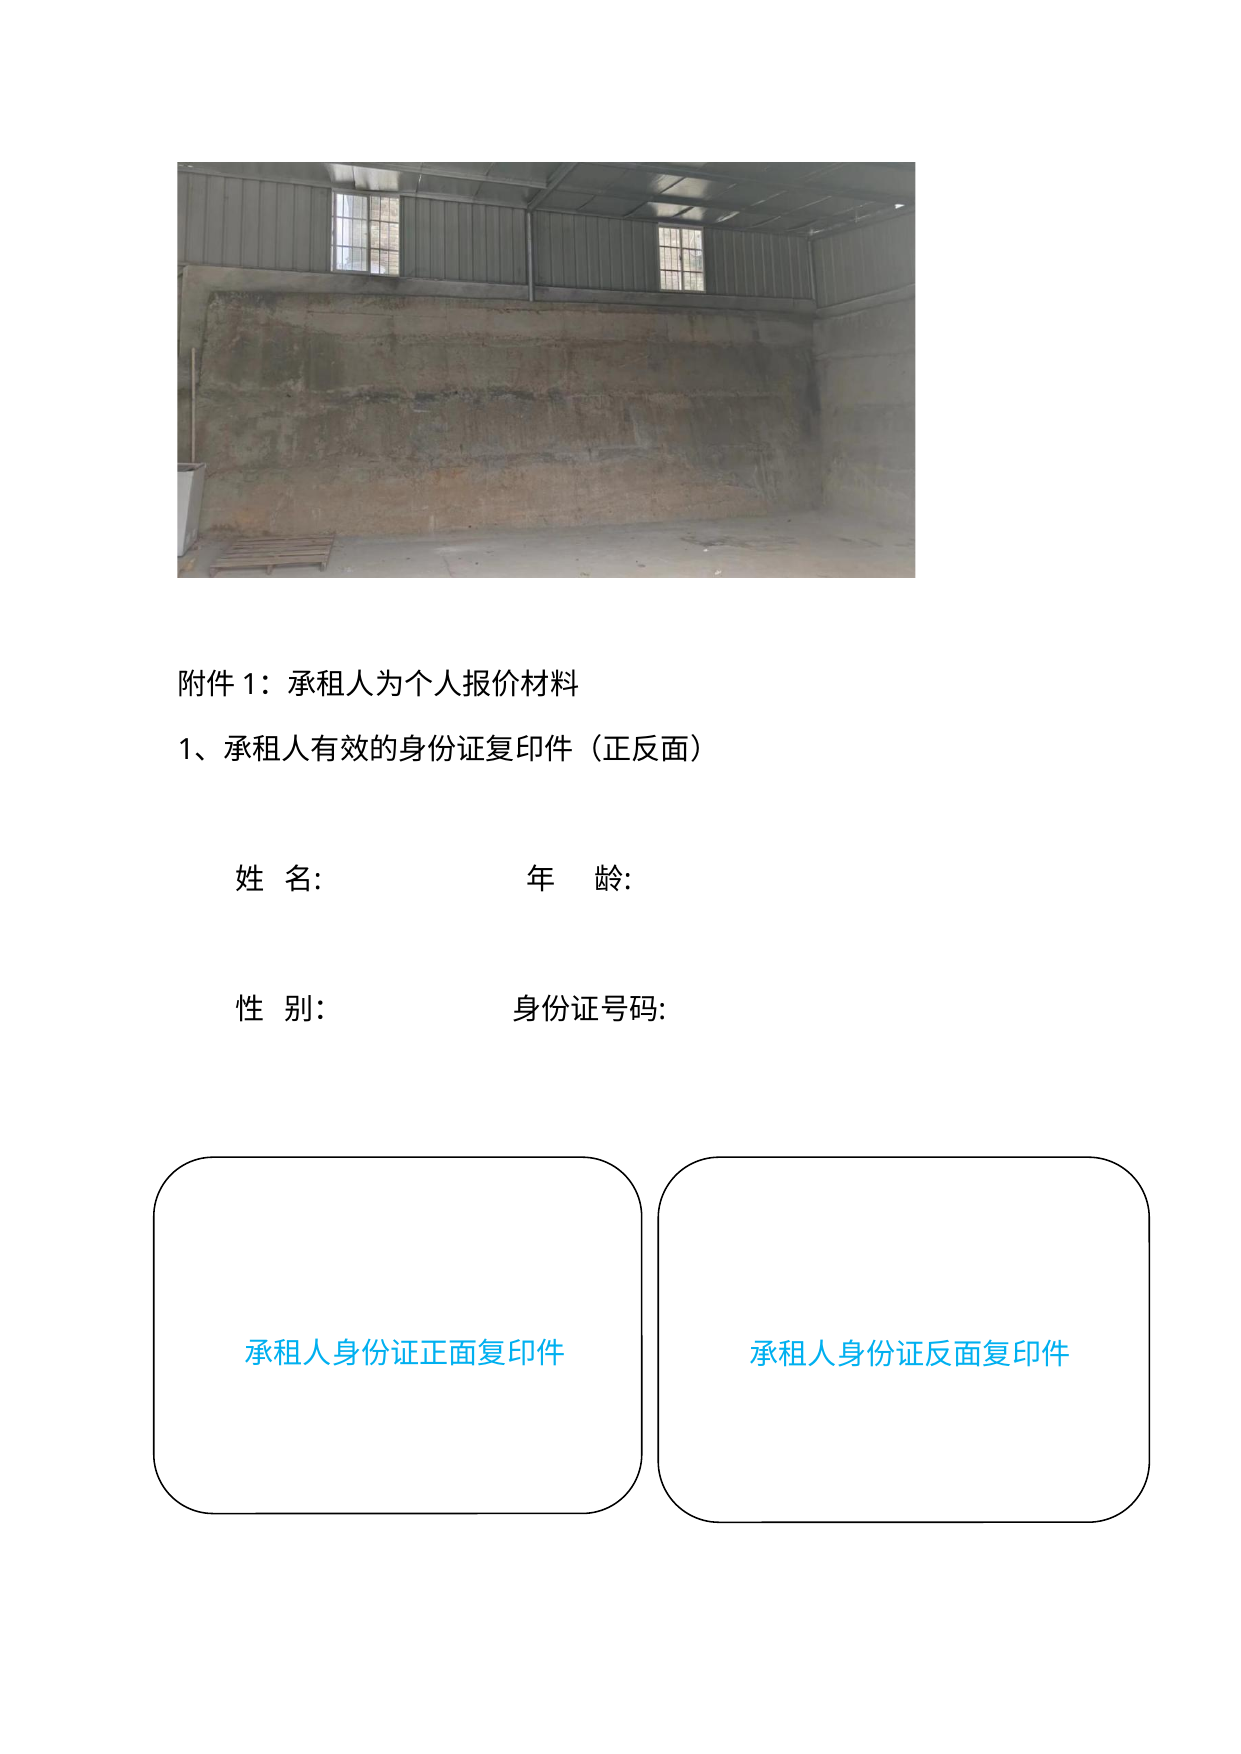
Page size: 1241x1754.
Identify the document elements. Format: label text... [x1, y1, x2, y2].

text 姓 名: 年 龄: [177, 844, 1104, 909]
text 性 别： 身份证号码: [177, 974, 1104, 1039]
picture [177, 162, 916, 578]
list 承租人有效的身份证复印件（正反面） [177, 714, 1104, 779]
text 附件1：承租人为个人报价材料 [177, 649, 1104, 714]
